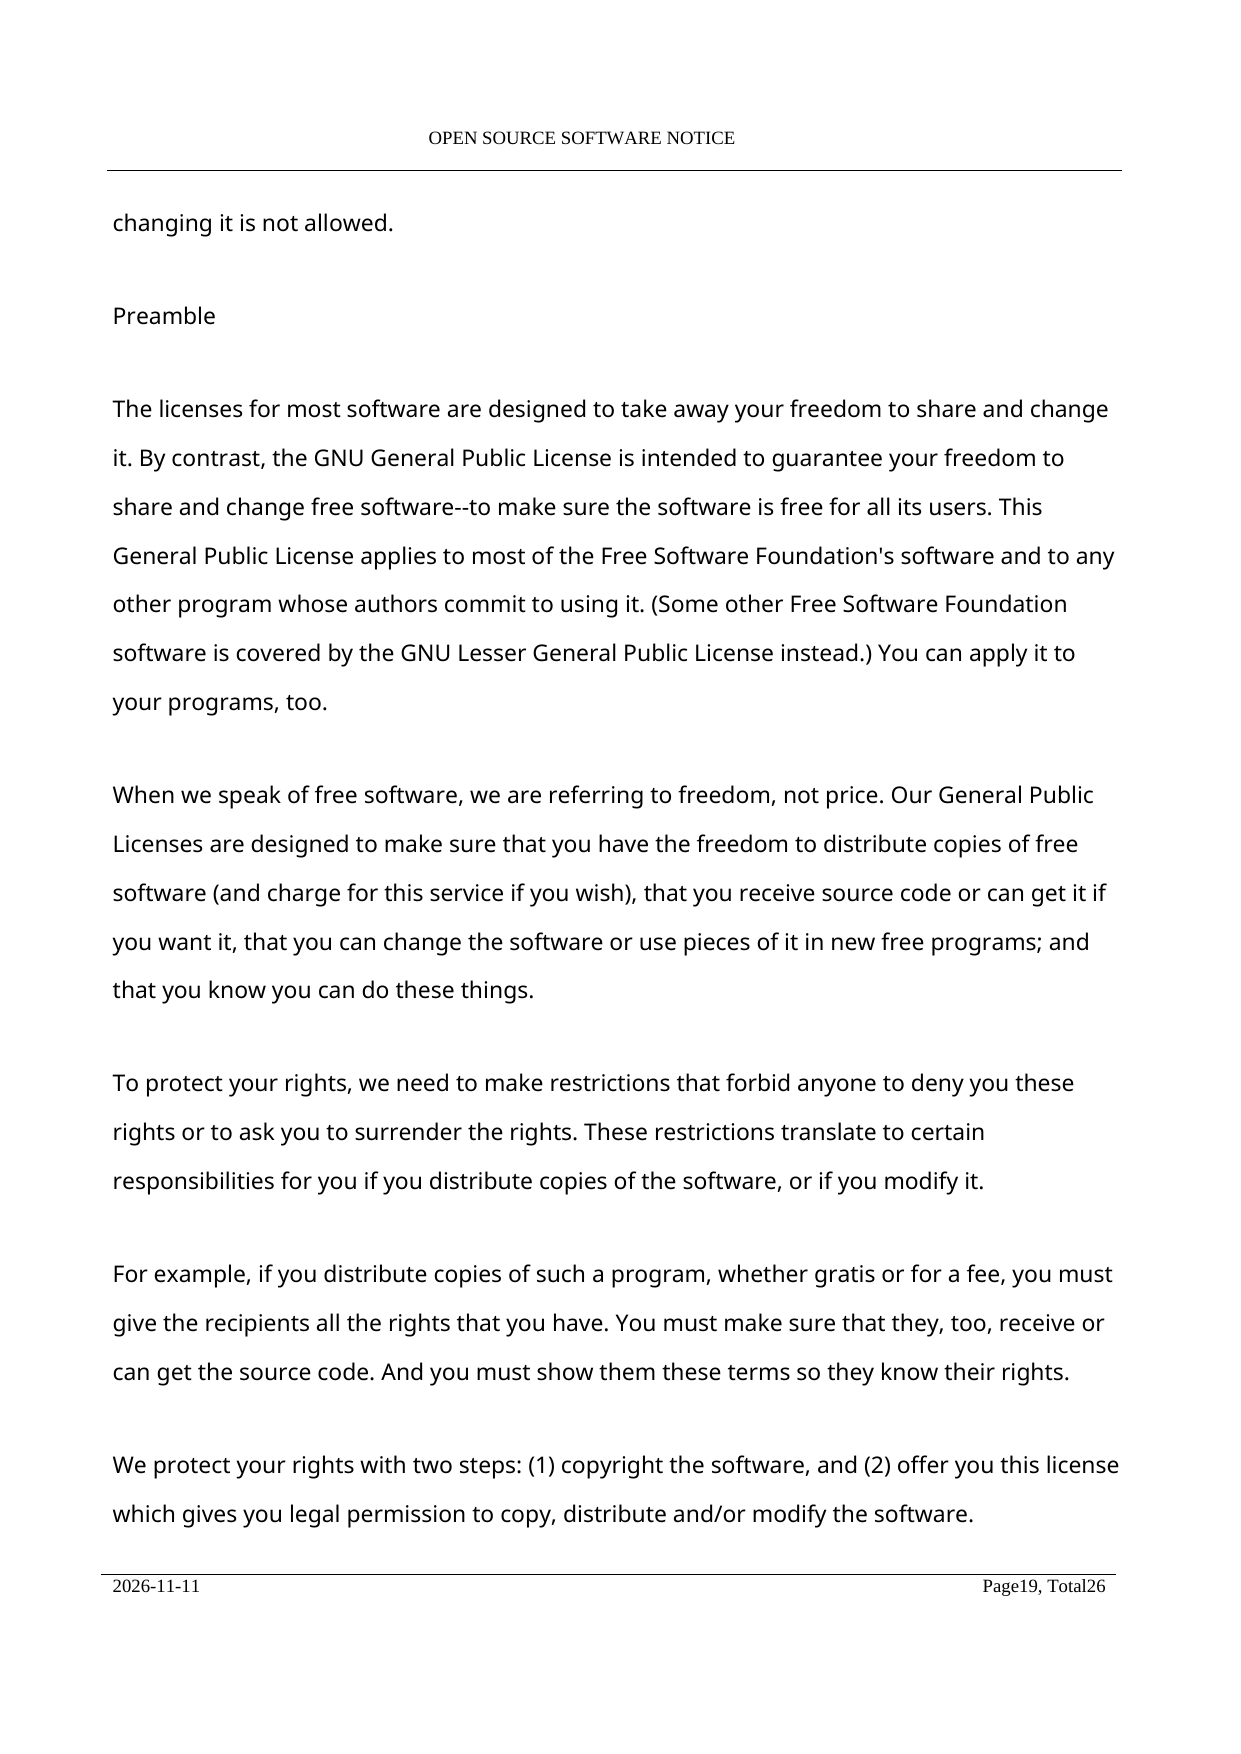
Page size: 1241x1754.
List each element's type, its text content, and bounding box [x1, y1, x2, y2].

text When we speak of free software, we are referring to freedom, not price. Our General Public Licenses are designed to make sure that you have the freedom to distribute copies of free software (and charge for this service if you wish), that you receive source code or can get it if you want it, that you can change the software or use pieces of it in new free programs; and that you know you can do these things. [112, 778, 1128, 1006]
text To protect your rights, we need to make restrictions that forbid anyone to deny you these rights or to ask you to surrender the rights. These restrictions translate to certain responsibilities for you if you distribute copies of the software, or if you modify it. [112, 1067, 1128, 1197]
text We protect your rights with two steps: (1) copyright the software, and (2) offer you this license which gives you legal permission to copy, distribute and/or modify the software. [112, 1448, 1128, 1529]
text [112, 206, 1128, 239]
text The licenses for most software are designed to take away your freedom to share and change it. By contrast, the GNU General Public License is intended to guarantee your freedom to share and change free software--to make sure the software is free for all its users. This General Public License applies to most of the Free Software Foundation's software and to any other program whose authors commit to using it. (Some other Free Software Foundation software is covered by the GNU Lesser General Public License instead.) You can apply it to your programs, too. [112, 393, 1128, 718]
text For example, if you distribute copies of such a program, whether gratis or for a fee, you must give the recipients all the rights that you have. You must make sure that they, too, receive or can get the source code. And you must show them these terms so they know their rights. [112, 1257, 1128, 1387]
text Preamble [112, 299, 1128, 332]
